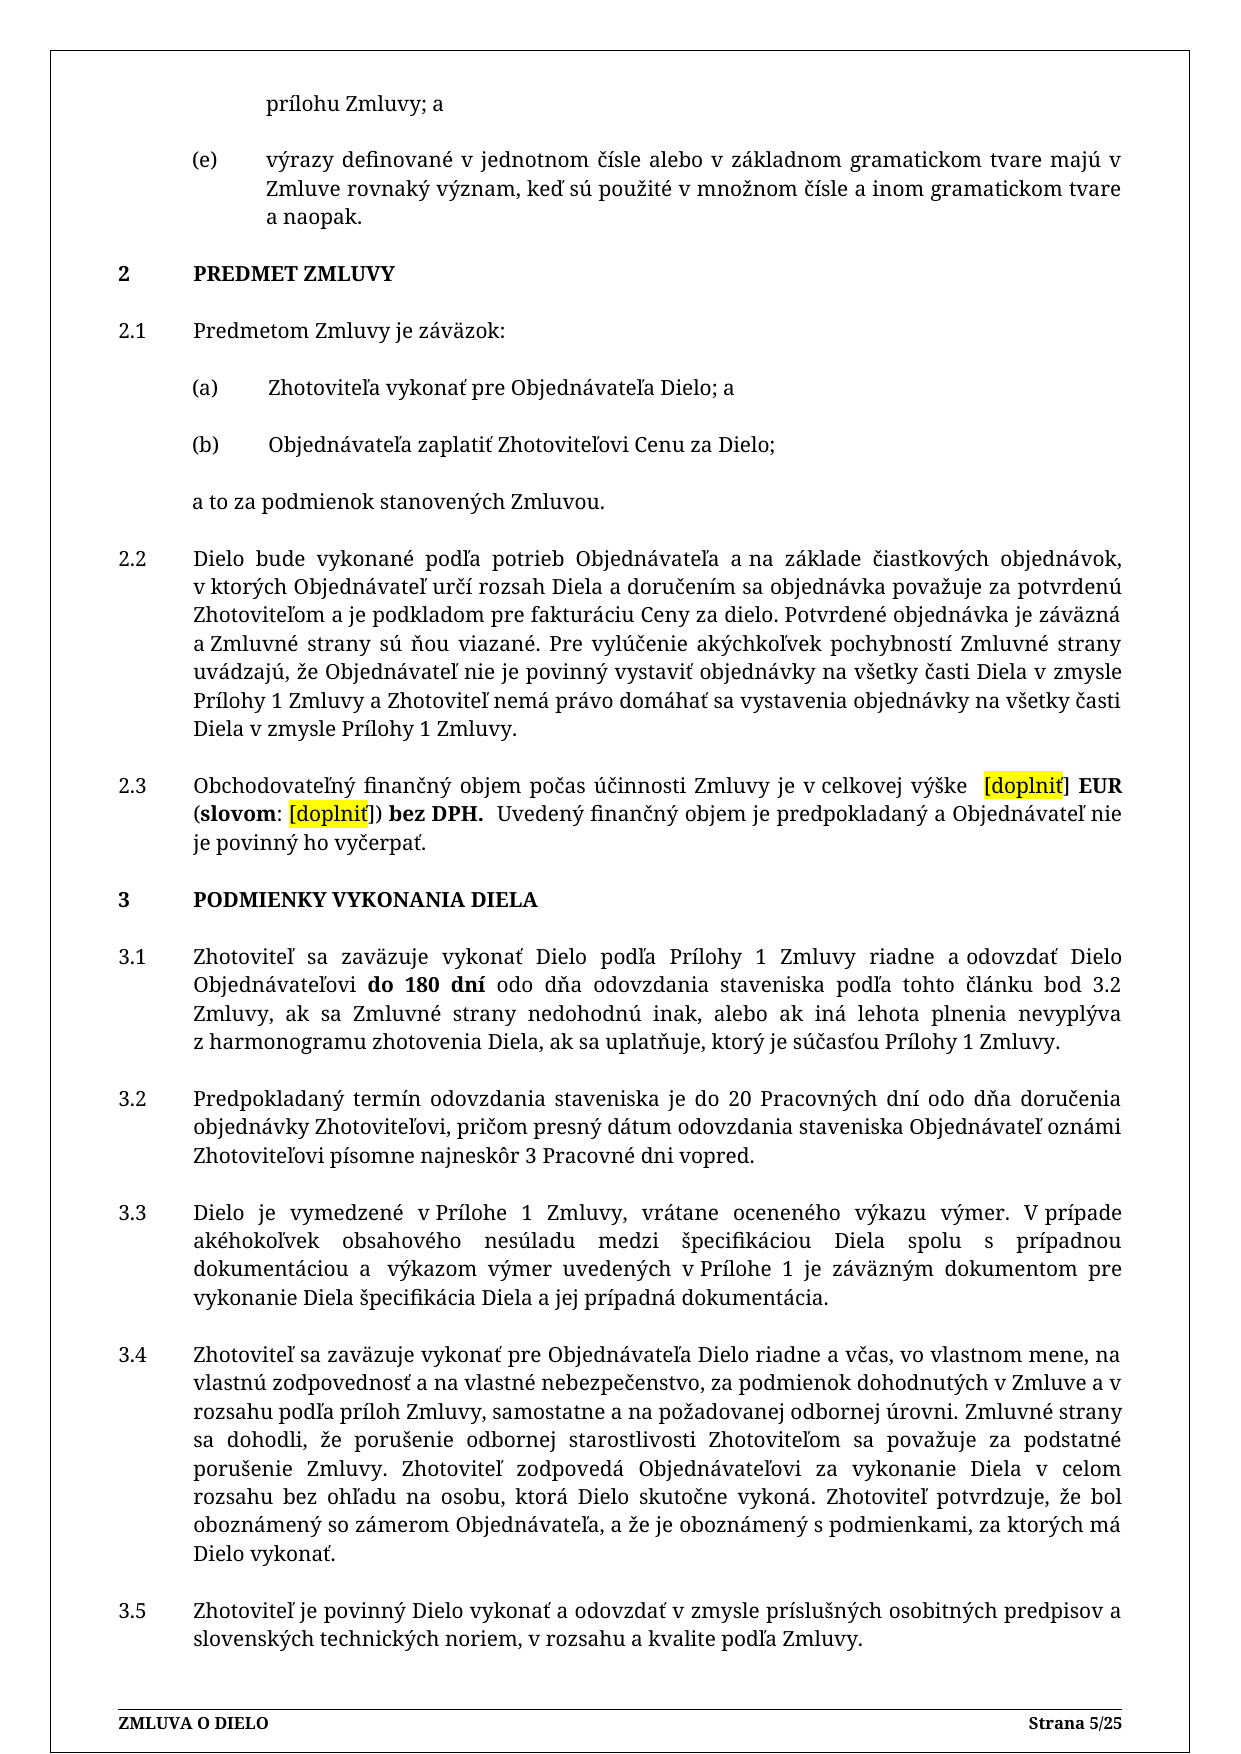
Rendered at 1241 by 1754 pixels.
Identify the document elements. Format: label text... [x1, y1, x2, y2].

list Dielo bude vykonané podľa potrieb Objednávateľa a na základe čiastkových objednávok, v ktorých Objednávateľ určí rozsah Diela a doručením sa objednávka považuje za potvrdenú Zhotoviteľom a je podkladom pre fakturáciu Ceny za dielo. Potvrdené objednávka je záväzná a Zmluvné strany sú ňou viazané. Pre vylúčenie akýchkoľvek pochybností Zmluvné strany uvádzajú, že Objednávateľ nie je povinný vystaviť objednávky na všetky časti Diela v zmysle Prílohy 1 Zmluvy a Zhotoviteľ nemá právo domáhať sa vystavenia objednávky na všetky časti Diela v zmysle Prílohy 1 Zmluvy. [118, 544, 1122, 743]
list Predmetom Zmluvy je záväzok: [118, 316, 1122, 344]
list Predpokladaný termín odovzdania staveniska je do 20 Pracovných dní odo dňa doručenia objednávky Zhotoviteľovi, pričom presný dátum odovzdania staveniska Objednávateľ oznámi Zhotoviteľovi písomne najneskôr 3 Pracovné dni vopred. [118, 1084, 1122, 1169]
list Objednávateľa zaplatiť Zhotoviteľovi Cenu za Dielo; [192, 430, 1122, 458]
list Zhotoviteľ sa zaväzuje vykonať pre Objednávateľa Dielo riadne a včas, vo vlastnom mene, na vlastnú zodpovednosť a na vlastné nebezpečenstvo, za podmienok dohodnutých v Zmluve a v rozsahu podľa príloh Zmluvy, samostatne a na požadovanej odbornej úrovni. Zmluvné strany sa dohodli, že porušenie odbornej starostlivosti Zhotoviteľom sa považuje za podstatné porušenie Zmluvy. Zhotoviteľ zodpovedá Objednávateľovi za vykonanie Diela v celom rozsahu bez ohľadu na osobu, ktorá Dielo skutočne vykoná. Zhotoviteľ potvrdzuje, že bol oboznámený so zámerom Objednávateľa, a že je oboznámený s podmienkami, za ktorých má Dielo vykonať. [118, 1340, 1122, 1567]
list výrazy definované v jednotnom čísle alebo v základnom gramatickom tvare majú v Zmluve rovnaký význam, keď sú použité v množnom čísle a inom gramatickom tvare a naopak. [192, 146, 1122, 231]
text a to za podmienok stanovených Zmluvou. [118, 487, 1122, 515]
list Zhotoviteľ je povinný Dielo vykonať a odovzdať v zmysle príslušných osobitných predpisov a slovenských technických noriem, v rozsahu a kvalite podľa Zmluvy. [118, 1596, 1122, 1653]
list Obchodovateľný finančný objem počas účinnosti Zmluvy je v celkovej výške [doplniť] EUR (slovom: [doplniť]) bez DPH. Uvedený finančný objem je predpokladaný a Objednávateľ nie je povinný ho vyčerpať. [118, 771, 1122, 856]
list Predmet Zmluvy [118, 259, 1122, 288]
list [192, 89, 1122, 117]
list Zhotoviteľa vykonať pre Objednávateľa Dielo; a [192, 373, 1122, 401]
list Dielo je vymedzené v Prílohe 1 Zmluvy, vrátane oceneného výkazu výmer. V prípade akéhokoľvek obsahového nesúladu medzi špecifikáciou Diela spolu s prípadnou dokumentáciou a výkazom výmer uvedených v Prílohe 1 je záväzným dokumentom pre vykonanie Diela špecifikácia Diela a jej prípadná dokumentácia. [118, 1198, 1122, 1311]
list Zhotoviteľ sa zaväzuje vykonať Dielo podľa Prílohy 1 Zmluvy riadne a odovzdať Dielo Objednávateľovi do 180 dní odo dňa odovzdania staveniska podľa tohto článku bod 3.2 Zmluvy, ak sa Zmluvné strany nedohodnú inak, alebo ak iná lehota plnenia nevyplýva z harmonogramu zhotovenia Diela, ak sa uplatňuje, ktorý je súčasťou Prílohy 1 Zmluvy. [118, 942, 1122, 1056]
list podmienky VYKONANIA DIELA [118, 885, 1122, 913]
